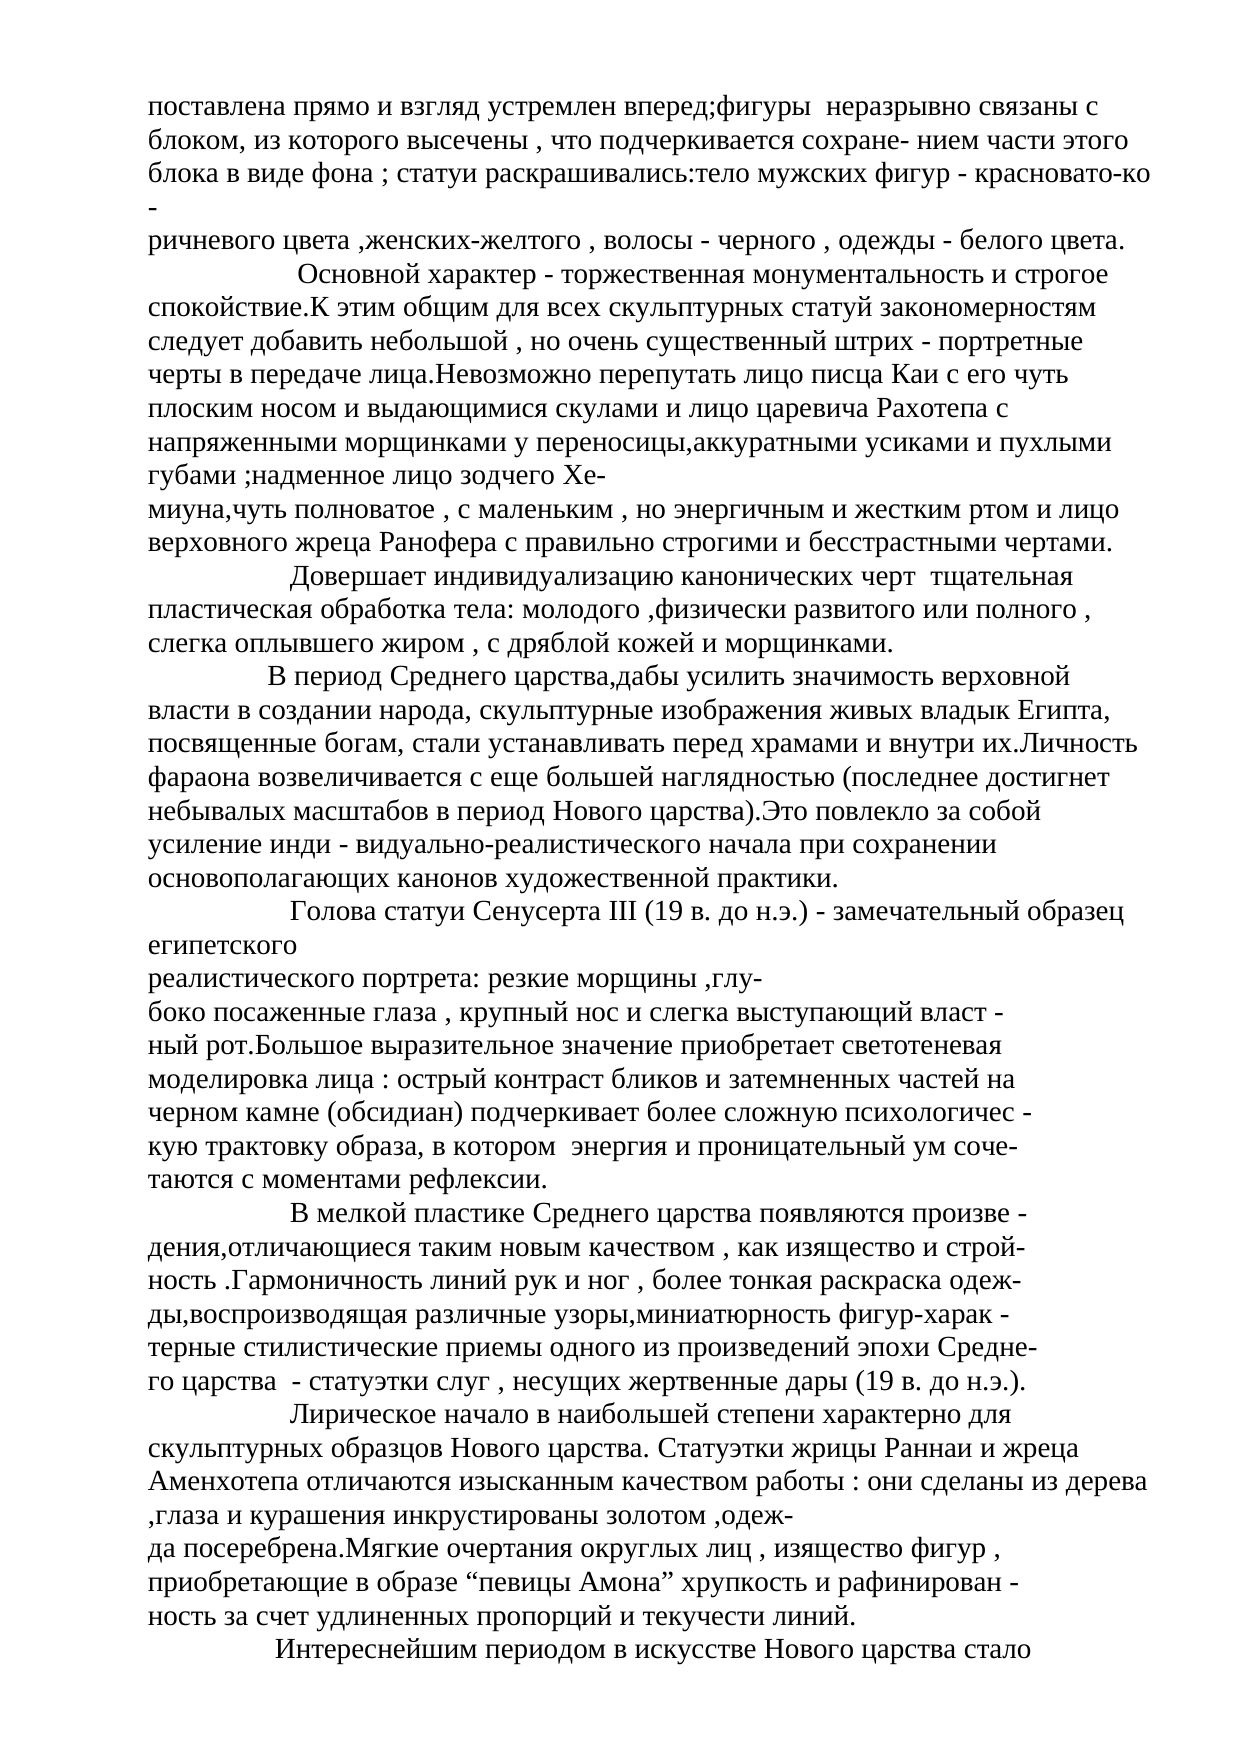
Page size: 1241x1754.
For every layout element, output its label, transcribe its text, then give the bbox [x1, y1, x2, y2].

text ность .Гармоничность линий рук и ног , более тонкая раскраска одеж- [148, 1262, 1152, 1296]
text таются с моментами рефлексии. [148, 1162, 1152, 1195]
text Лирическое начало в наибольшей степени характерно для [148, 1397, 1152, 1430]
text ность за счет удлиненных пропорций и текучести линий. [148, 1598, 1152, 1631]
text Голова статуи Сенусерта III (19 в. до н.э.) - замечательный образец египетского [148, 893, 1152, 961]
text ный рот.Большое выразительное значение приобретает светотеневая моделировка лица : острый контраст бликов и затемненных частей на [148, 1028, 1152, 1095]
text черном камне (обсидиан) подчеркивает более сложную психологичес - [148, 1095, 1152, 1128]
text В период Среднего царства,дабы усилить значимость верховной власти в создании народа, скульптурные изображения живых владык Египта, посвященные богам, стали устанавливать перед храмами и внутри их.Личность фараона возвеличивается с еще большей наглядностью (последнее достигнет небывалых масштабов в период Нового царства).Это повлекло за собой усиление инди - видуально-реалистического начала при сохранении основополагающих канонов художественной практики. [148, 659, 1152, 893]
text Интереснейшим периодом в искусстве Нового царства стало [148, 1631, 1152, 1665]
text В мелкой пластике Среднего царства появляются произве - [148, 1195, 1152, 1229]
text боко посаженные глаза , крупный нос и слегка выступающий власт - [148, 994, 1152, 1028]
text Основной характер - торжественная монументальность и строгое спокойствие.К этим общим для всех скульптурных статуй закономерностям следует добавить небольшой , но очень существенный штрих - портретные черты в передаче лица.Невозможно перепутать лицо писца Каи с его чуть плоским носом и выдающимися скулами и лицо царевича Рахотепа с напряженными морщинками у переносицы,аккуратными усиками и пухлыми губами ;надменное лицо зодчего Хе- [148, 256, 1152, 491]
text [148, 88, 1152, 223]
text миуна,чуть полноватое , с маленьким , но энергичным и жестким ртом и лицо верховного жреца Ранофера с правильно строгими и бесстрастными чертами. [148, 491, 1152, 558]
text дения,отличающиеся таким новым качеством , как изящество и строй- [148, 1229, 1152, 1262]
text реалистического портрета: резкие морщины ,глу- [148, 961, 1152, 994]
text Довершает индивидуализацию канонических черт тщательная пластическая обработка тела: молодого ,физически развитого или полного , слегка оплывшего жиром , с дряблой кожей и морщинками. [148, 558, 1152, 659]
text ричневого цвета ,женских-желтого , волосы - черного , одежды - белого цвета. [148, 223, 1152, 256]
text кую трактовку образа, в котором энергия и проницательный ум соче- [148, 1128, 1152, 1162]
text терные стилистические приемы одного из произведений эпохи Средне- [148, 1329, 1152, 1363]
text ды,воспроизводящая различные узоры,миниатюрность фигур-харак - [148, 1296, 1152, 1329]
text го царства - статуэтки слуг , несущих жертвенные дары (19 в. до н.э.). [148, 1363, 1152, 1397]
text скульптурных образцов Нового царства. Статуэтки жрицы Раннаи и жреца Аменхотепа отличаются изысканным качеством работы : они сделаны из дерева ,глаза и курашения инкрустированы золотом ,одеж- [148, 1430, 1152, 1531]
text приобретающие в образе “певицы Амона” хрупкость и рафинирован - [148, 1564, 1152, 1598]
text да посеребрена.Мягкие очертания округлых лиц , изящество фигур , [148, 1531, 1152, 1564]
